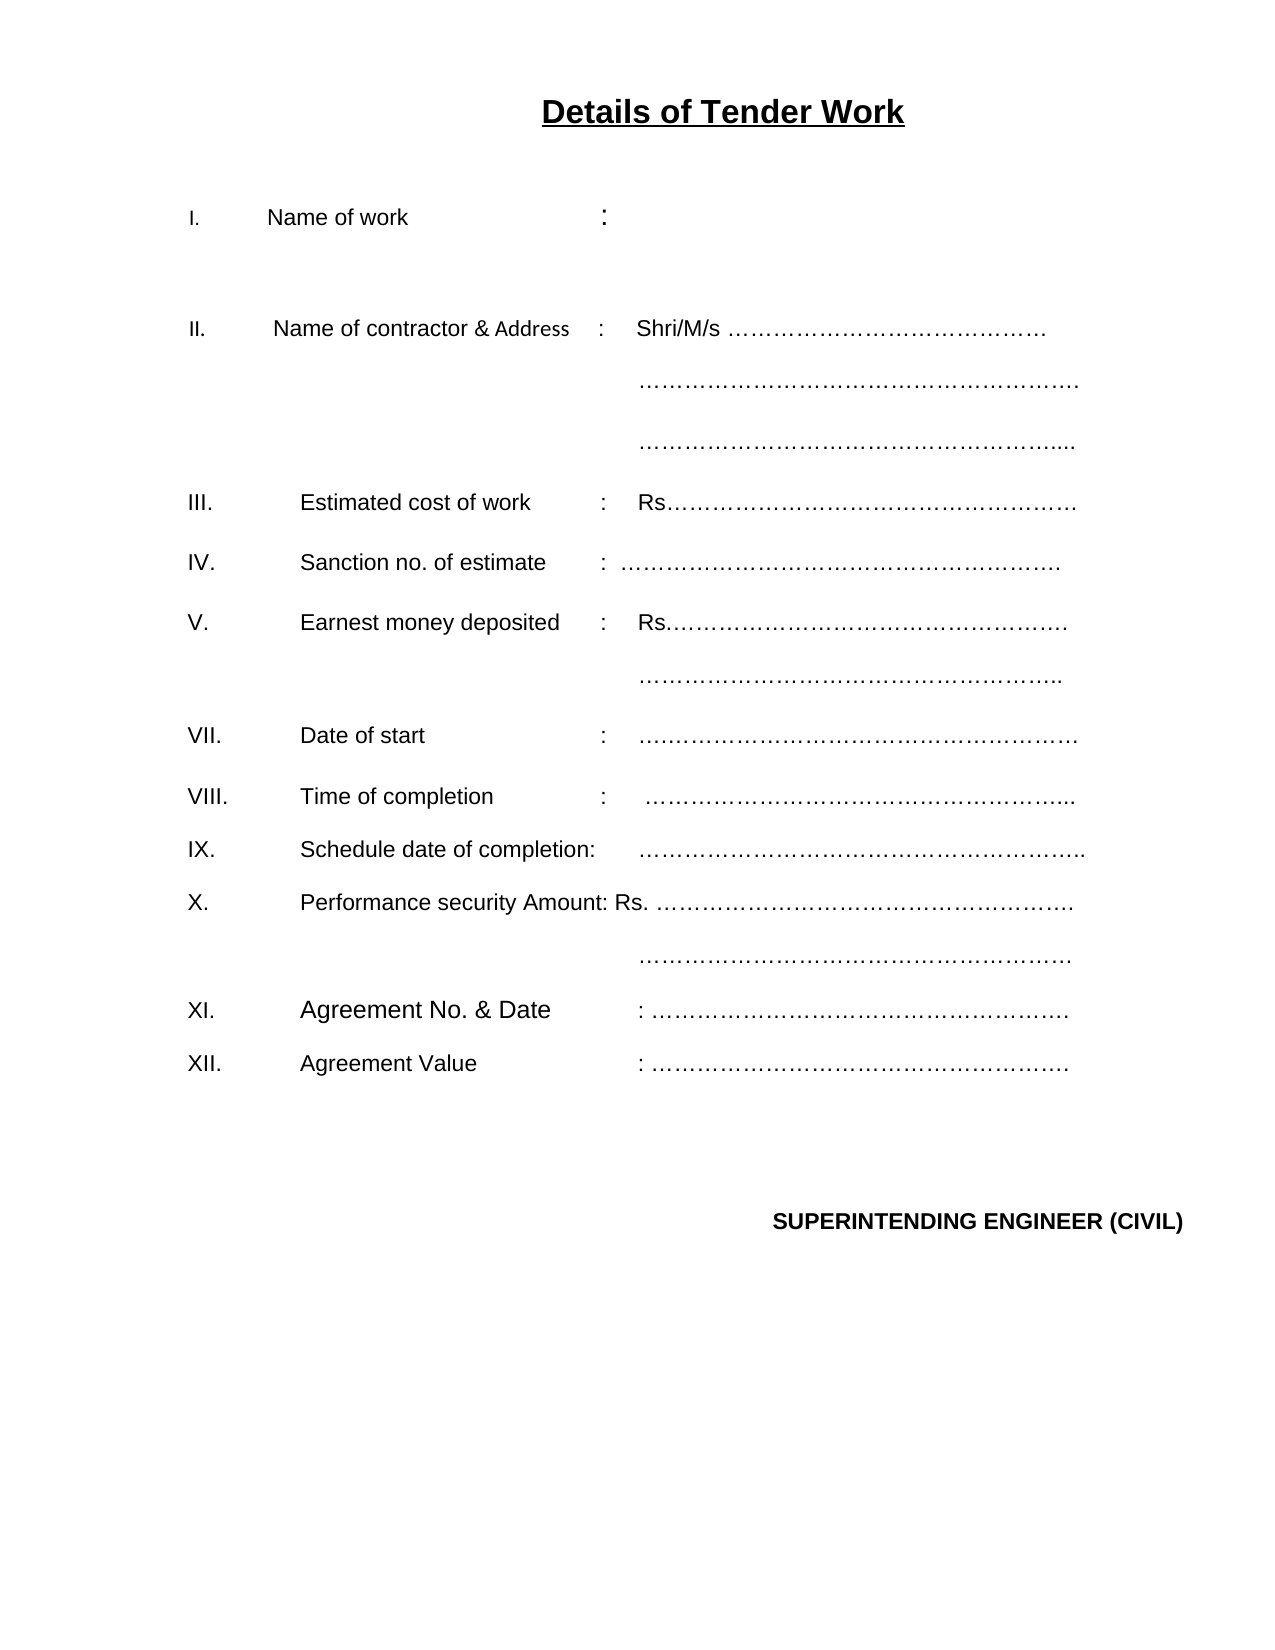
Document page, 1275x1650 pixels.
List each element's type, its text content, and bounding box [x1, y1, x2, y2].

text VII. Date of start : ….……………………………………………… [187, 722, 1183, 749]
list ……………………………………………….. [300, 662, 1183, 688]
list Agreement No. & Date : ………………………………………………. [187, 994, 1183, 1023]
subtitle Name of contractor & Address : Shri/M/s …………………………………… [188, 314, 1183, 342]
list Time of completion : ………………………………………………... [187, 783, 1183, 810]
list SUPERINTENDING ENGINEER (CIVIL) [300, 1208, 1183, 1234]
list Earnest money deposited : Rs.……………………………………………. [187, 609, 1183, 636]
list Performance security Amount: Rs. ………………………………………………. [187, 889, 1183, 916]
list Estimated cost of work : Rs……………………………………………… [187, 488, 1183, 515]
list Sanction no. of estimate : …………………………………………………. [187, 549, 1183, 575]
text ……………………………………………….... [638, 428, 1183, 454]
text Details of Tender Work [262, 92, 1183, 130]
text …………………………………………………. [300, 367, 1183, 393]
list Agreement Value : ………………………………………………. [187, 1050, 1183, 1076]
list ………………………………………………… [300, 942, 1183, 968]
list Name of work : [188, 198, 1183, 231]
list Schedule date of completion: ………………………………………………….. [187, 836, 1183, 863]
